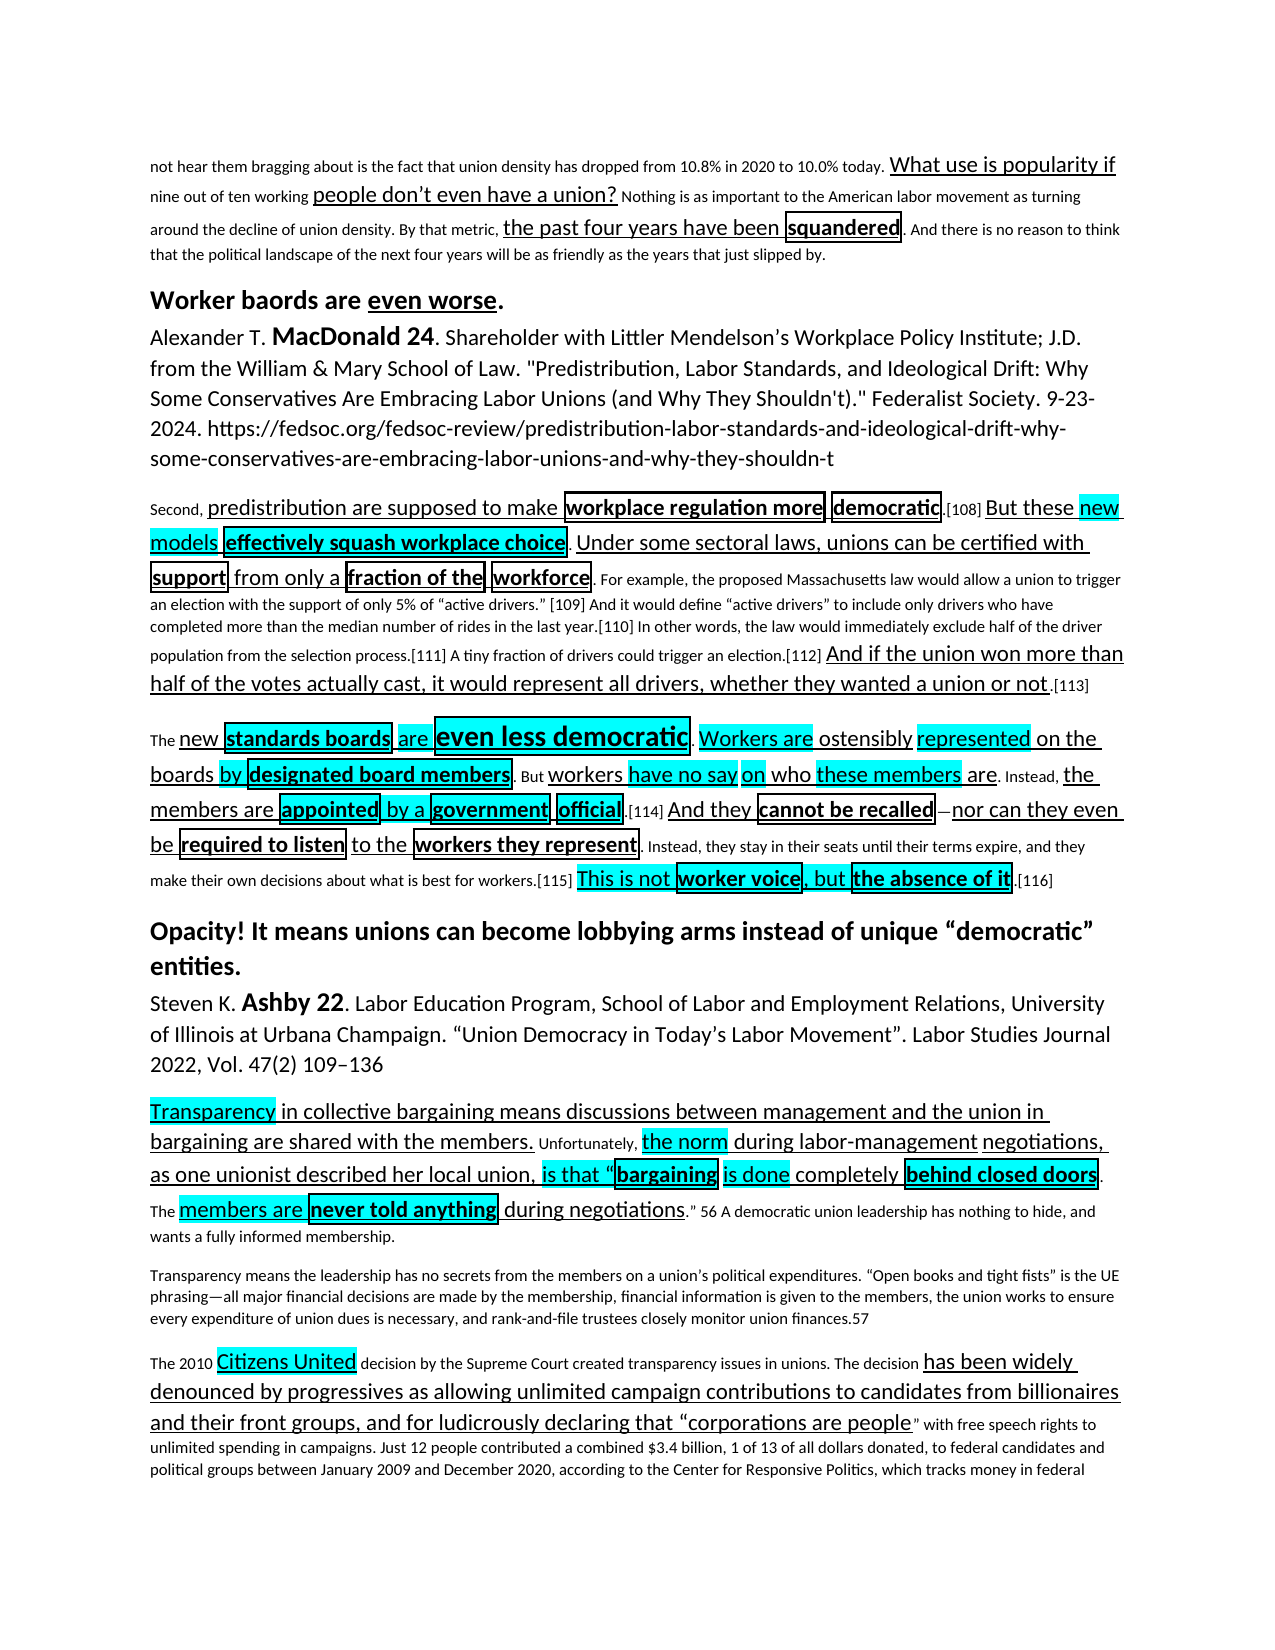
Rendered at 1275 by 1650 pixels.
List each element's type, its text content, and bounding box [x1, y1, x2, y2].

text Alexander T. MacDonald 24. Shareholder with Littler Mendelson’s Workplace Policy Institute; J.D. from the William & Mary School of Law. "Predistribution, Labor Standards, and Ideological Drift: Why Some Conservatives Are Embracing Labor Unions (and Why They Shouldn't)." Federalist Society. 9-23-2024. https://fedsoc.org/fedsoc-review/predistribution-labor-standards-and-ideological-drift-why-some-conservatives-are-embracing-labor-unions-and-why-they-shouldn-t [150, 319, 1125, 472]
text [150, 1347, 1125, 1479]
text The new standards boards are even less democratic. Workers are ostensibly represented on the boards by designated board members. But workers have no say on who these members are. Instead, the members are appointed by a government official.[114] And they cannot be recalled—nor can they even be required to listen to the workers they represent. Instead, they stay in their seats until their terms expire, and they make their own decisions about what is best for workers.[115] This is not worker voice, but the absence of it.[116] [150, 716, 1125, 894]
subtitle Worker baords are even worse. [150, 283, 1125, 316]
text Second, predistribution are supposed to make workplace regulation more democratic.[108] But these new models effectively squash workplace choice. Under some sectoral laws, unions can be certified with support from only a fraction of the workforce. For example, the proposed Massachusetts law would allow a union to trigger an election with the support of only 5% of “active drivers.” [109] And it would define “active drivers” to include only drivers who have completed more than the median number of rides in the last year.[110] In other words, the law would immediately exclude half of the driver population from the selection process.[111] A tiny fraction of drivers could trigger an election.[112] And if the union won more than half of the votes actually cast, it would represent all drivers, whether they wanted a union or not.[113] [150, 491, 1125, 697]
text Transparency in collective bargaining means discussions between management and the union in bargaining are shared with the members. Unfortunately, the norm during labor-management negotiations, as one unionist described her local union, is that “bargaining is done completely behind closed doors. The members are never told anything during negotiations.” 56 A democratic union leadership has nothing to hide, and wants a fully informed membership. [150, 1097, 1125, 1247]
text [150, 150, 1125, 265]
text Transparency means the leadership has no secrets from the members on a union’s political expenditures. “Open books and tight fists” is the UE phrasing—all major financial decisions are made by the membership, financial information is given to the members, the union works to ensure every expenditure of union dues is necessary, and rank-and-file trustees closely monitor union finances.57 [150, 1265, 1125, 1329]
subtitle Opacity! It means unions can become lobbying arms instead of unique “democratic” entities. [150, 914, 1125, 982]
text Steven K. Ashby 22. Labor Education Program, School of Labor and Employment Relations, University of Illinois at Urbana Champaign. “Union Democracy in Today’s Labor Movement”. Labor Studies Journal 2022, Vol. 47(2) 109–136 [150, 985, 1125, 1078]
